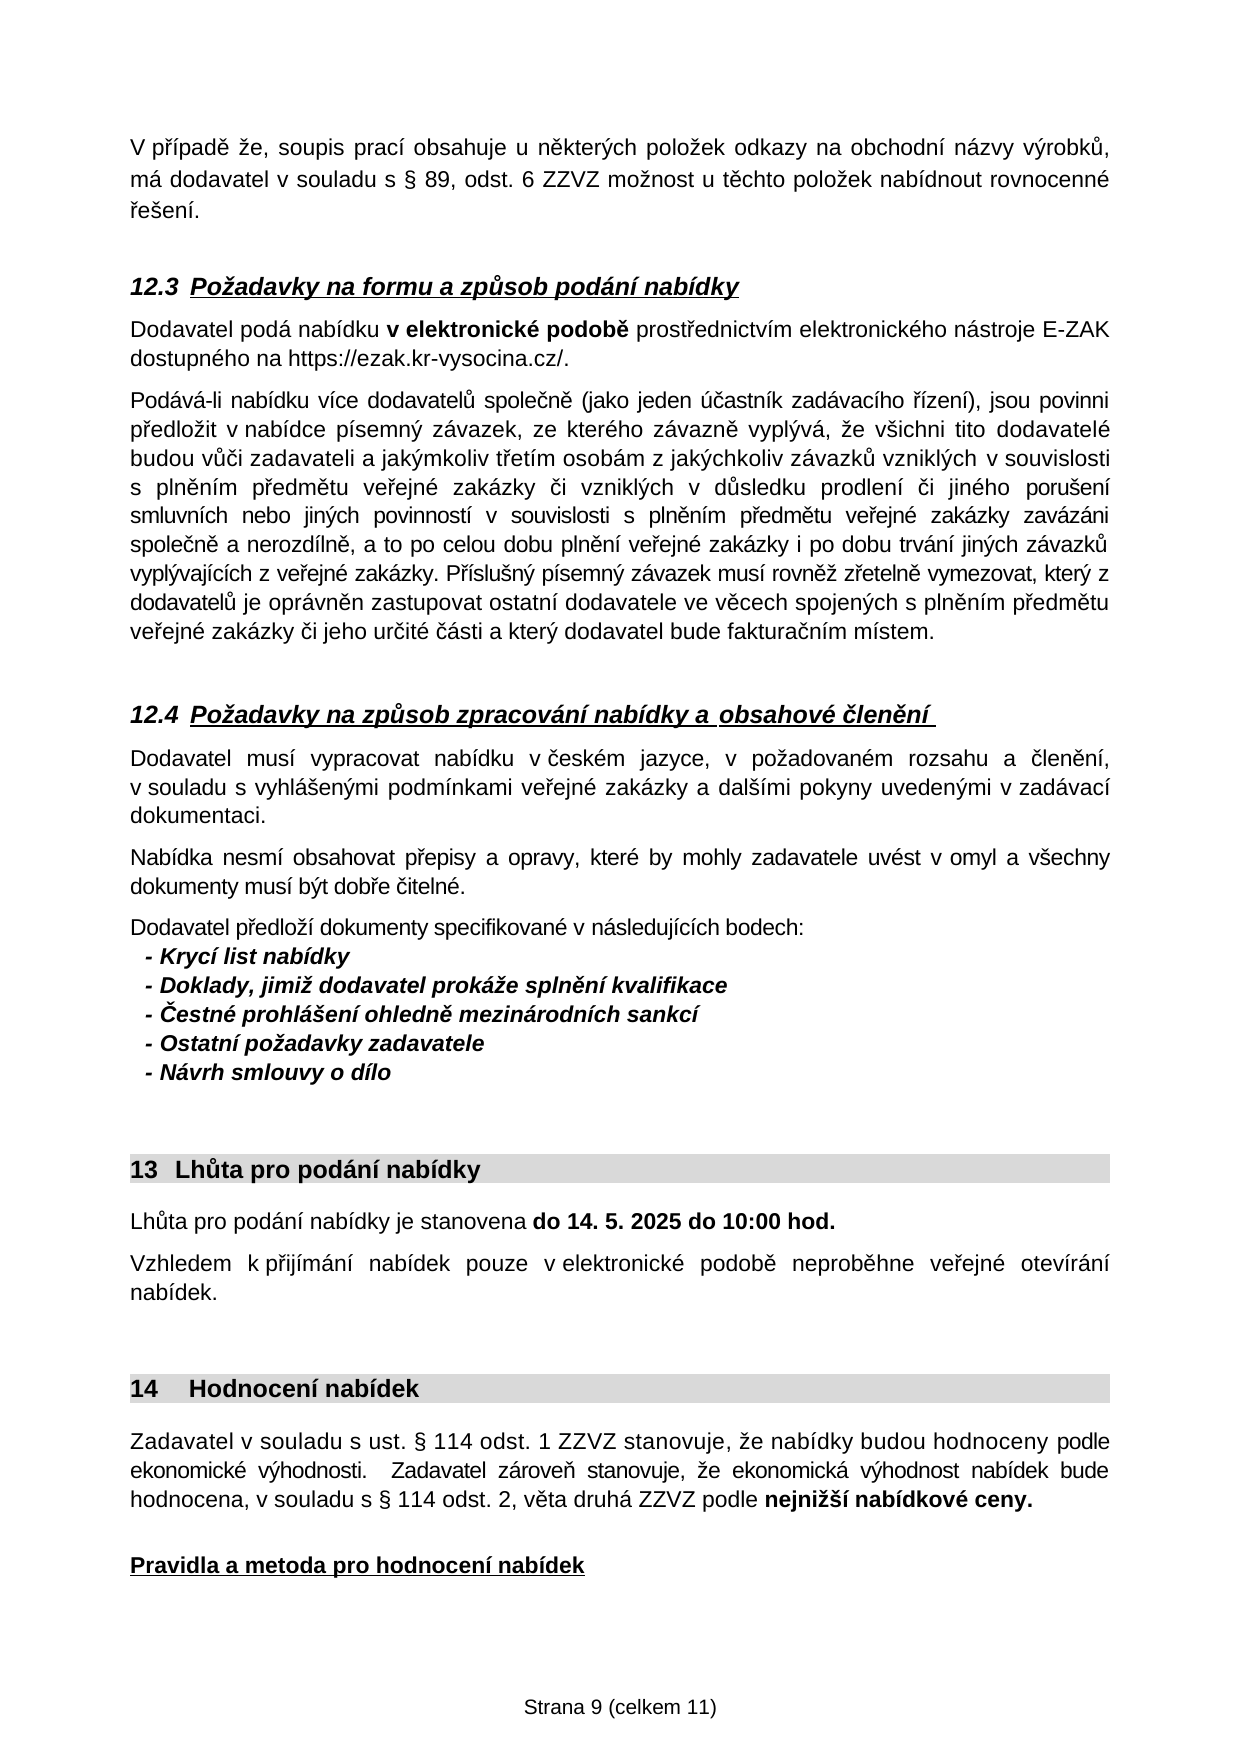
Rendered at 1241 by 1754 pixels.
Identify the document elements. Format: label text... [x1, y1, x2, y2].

text Dodavatel musí vypracovat nabídku v českém jazyce, v požadovaném rozsahu a členění, v souladu s vyhlášenými podmínkami veřejné zakázky a dalšími pokyny uvedenými v zadávací dokumentaci. [130, 744, 1110, 829]
list Ostatní požadavky zadavatele [145, 1030, 1110, 1057]
list Návrh smlouvy o dílo [145, 1059, 1110, 1086]
subtitle Lhůta pro podání nabídky [130, 1154, 1110, 1183]
list Krycí list nabídky [145, 943, 1110, 970]
subtitle Hodnocení nabídek [130, 1374, 1110, 1403]
text Podává-li nabídku více dodavatelů společně (jako jeden účastník zadávacího řízení), jsou povinni předložit v nabídce písemný závazek, ze kterého závazně vyplývá, že všichni tito dodavatelé budou vůči zadavateli a jakýmkoliv třetím osobám z jakýchkoliv závazků vzniklých v souvislosti s plněním předmětu veřejné zakázky či vzniklých v důsledku prodlení či jiného porušení smluvních nebo jiných povinností v souvislosti s plněním předmětu veřejné zakázky zavázáni společně a nerozdílně, a to po celou dobu plnění veřejné zakázky i po dobu trvání jiných závazků vyplývajících z veřejné zakázky. Příslušný písemný závazek musí rovněž zřetelně vymezovat, který z dodavatelů je oprávněn zastupovat ostatní dodavatele ve věcech spojených s plněním předmětu veřejné zakázky či jeho určité části a který dodavatel bude fakturačním místem. [130, 387, 1110, 645]
list Čestné prohlášení ohledně mezinárodních sankcí [145, 1001, 1110, 1028]
text Vzhledem k přijímání nabídek pouze v elektronické podobě neproběhne veřejné otevírání nabídek. [130, 1250, 1110, 1305]
text Zadavatel v souladu s ust. § 114 odst. 1 ZZVZ stanovuje, že nabídky budou hodnoceny podle ekonomické výhodnosti. Zadavatel zároveň stanovuje, že ekonomická výhodnost nabídek bude hodnocena, v souladu s § 114 odst. 2, věta druhá ZZVZ podle nejnižší nabídkové ceny. [130, 1428, 1110, 1512]
text Nabídka nesmí obsahovat přepisy a opravy, které by mohly zadavatele uvést v omyl a všechny dokumenty musí být dobře čitelné. [130, 844, 1110, 899]
subtitle Požadavky na formu a způsob podání nabídky [130, 272, 1110, 301]
text Lhůta pro podání nabídky je stanovena do 14. 5. 2025 do 10:00 hod. [130, 1208, 1110, 1235]
text V případě že, soupis prací obsahuje u některých položek odkazy na obchodní názvy výrobků, má dodavatel v souladu s § 89, odst. 6 ZZVZ možnost u těchto položek nabídnout rovnocenné řešení. [130, 134, 1110, 224]
text Pravidla a metoda pro hodnocení nabídek [130, 1552, 1110, 1579]
text Dodavatel podá nabídku v elektronické podobě prostřednictvím elektronického nástroje E-ZAK dostupného na https://ezak.kr-vysocina.cz/. [130, 316, 1110, 372]
list Doklady, jimiž dodavatel prokáže splnění kvalifikace [145, 972, 1110, 999]
text Dodavatel předloží dokumenty specifikované v následujících bodech: [130, 914, 1110, 941]
subtitle Požadavky na způsob zpracování nabídky a obsahové členění [130, 701, 1110, 729]
